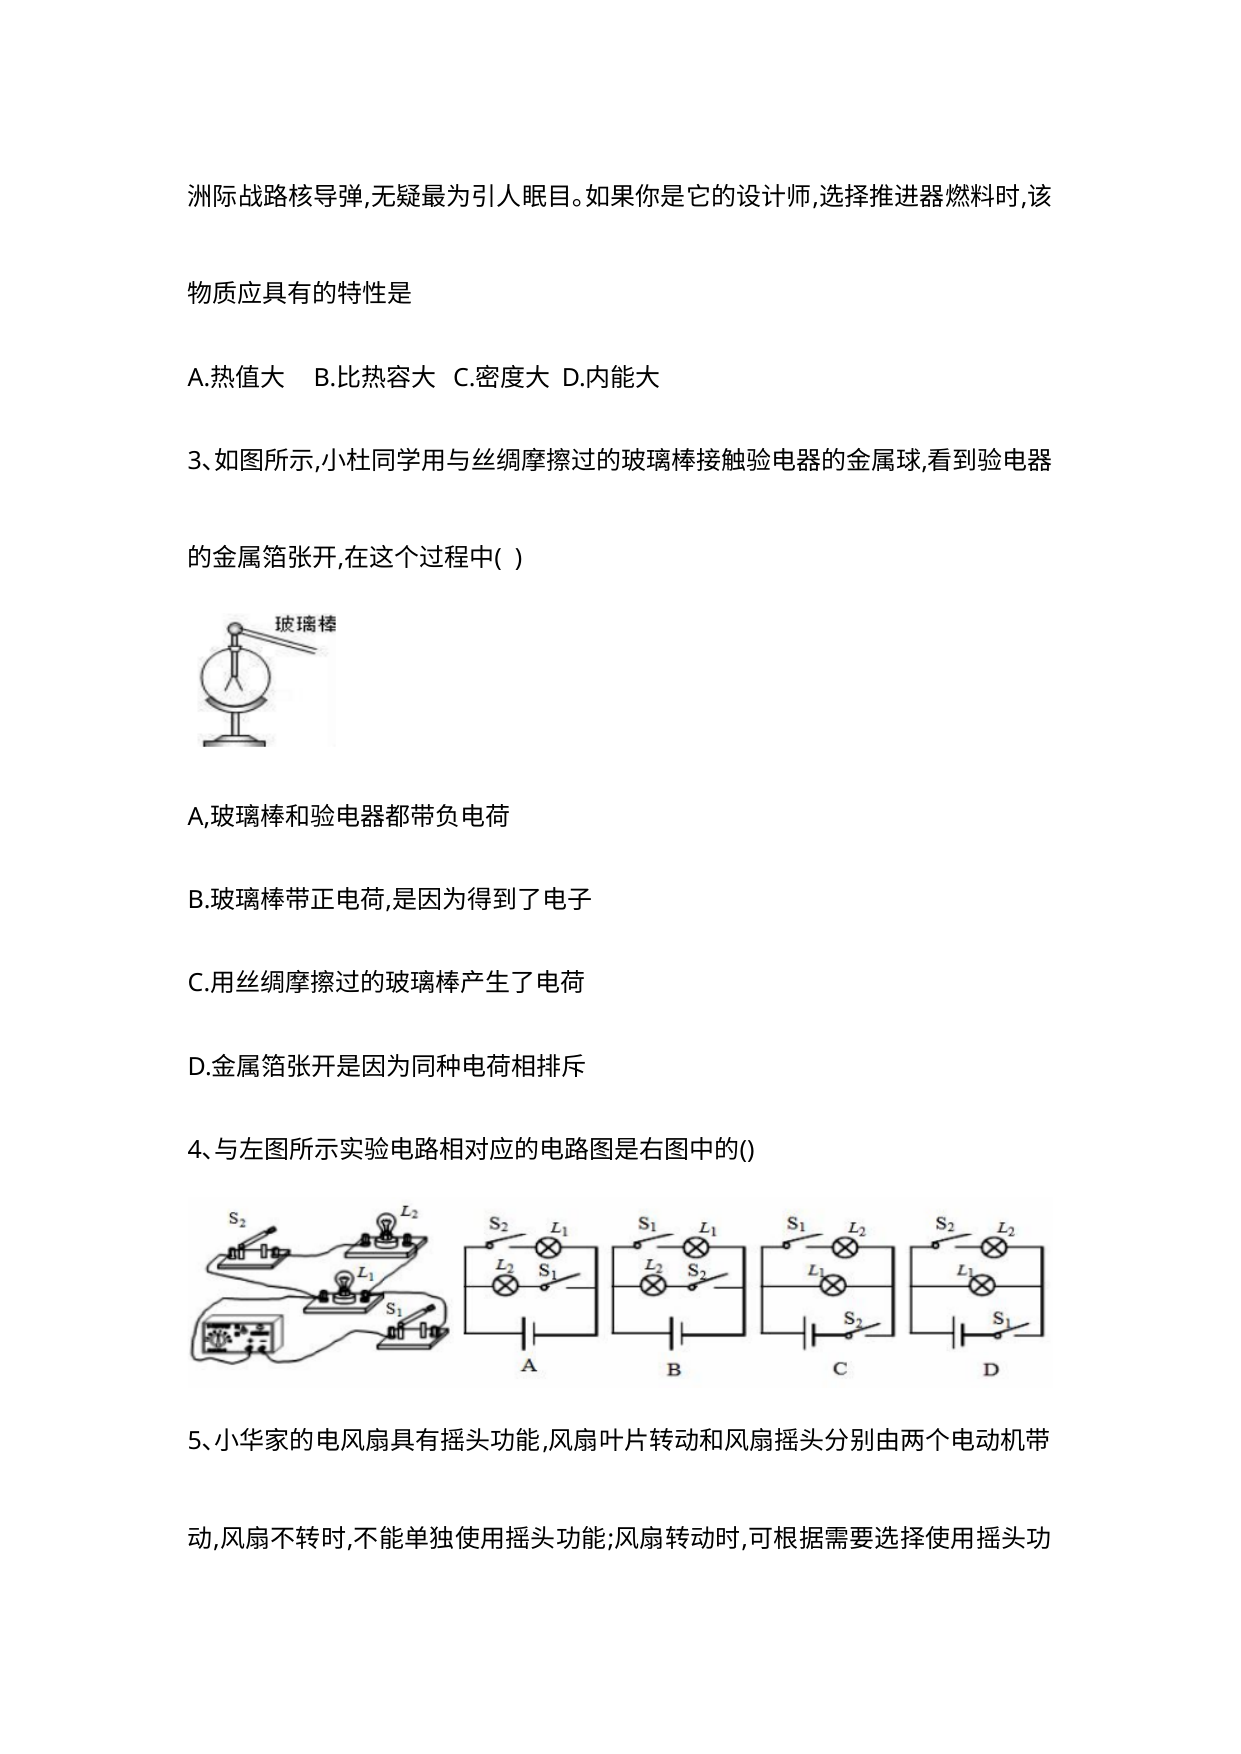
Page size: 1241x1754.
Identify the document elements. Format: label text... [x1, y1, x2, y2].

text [187, 162, 1053, 324]
text B.玻璃棒带正电荷,是因为得到了电子 [187, 865, 1053, 930]
text 4､与左图所示实验电路相对应的电路图是右图中的() [187, 1115, 1053, 1180]
picture [187, 606, 342, 751]
text C.用丝绸摩擦过的玻璃棒产生了电荷 [187, 948, 1053, 1013]
text A,玻璃棒和验电器都带负电荷 [187, 782, 1053, 847]
picture [187, 1197, 1053, 1388]
text D.金属箔张开是因为同种电荷相排斥 [187, 1032, 1053, 1097]
text A.热值大 B.比热容大 C.密度大 D.内能大 [187, 343, 1053, 408]
text 3､如图所示,小杜同学用与丝绸摩擦过的玻璃棒接触验电器的金属球,看到验电器的金属箔张开,在这个过程中( ) [187, 426, 1053, 588]
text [187, 1406, 1053, 1569]
